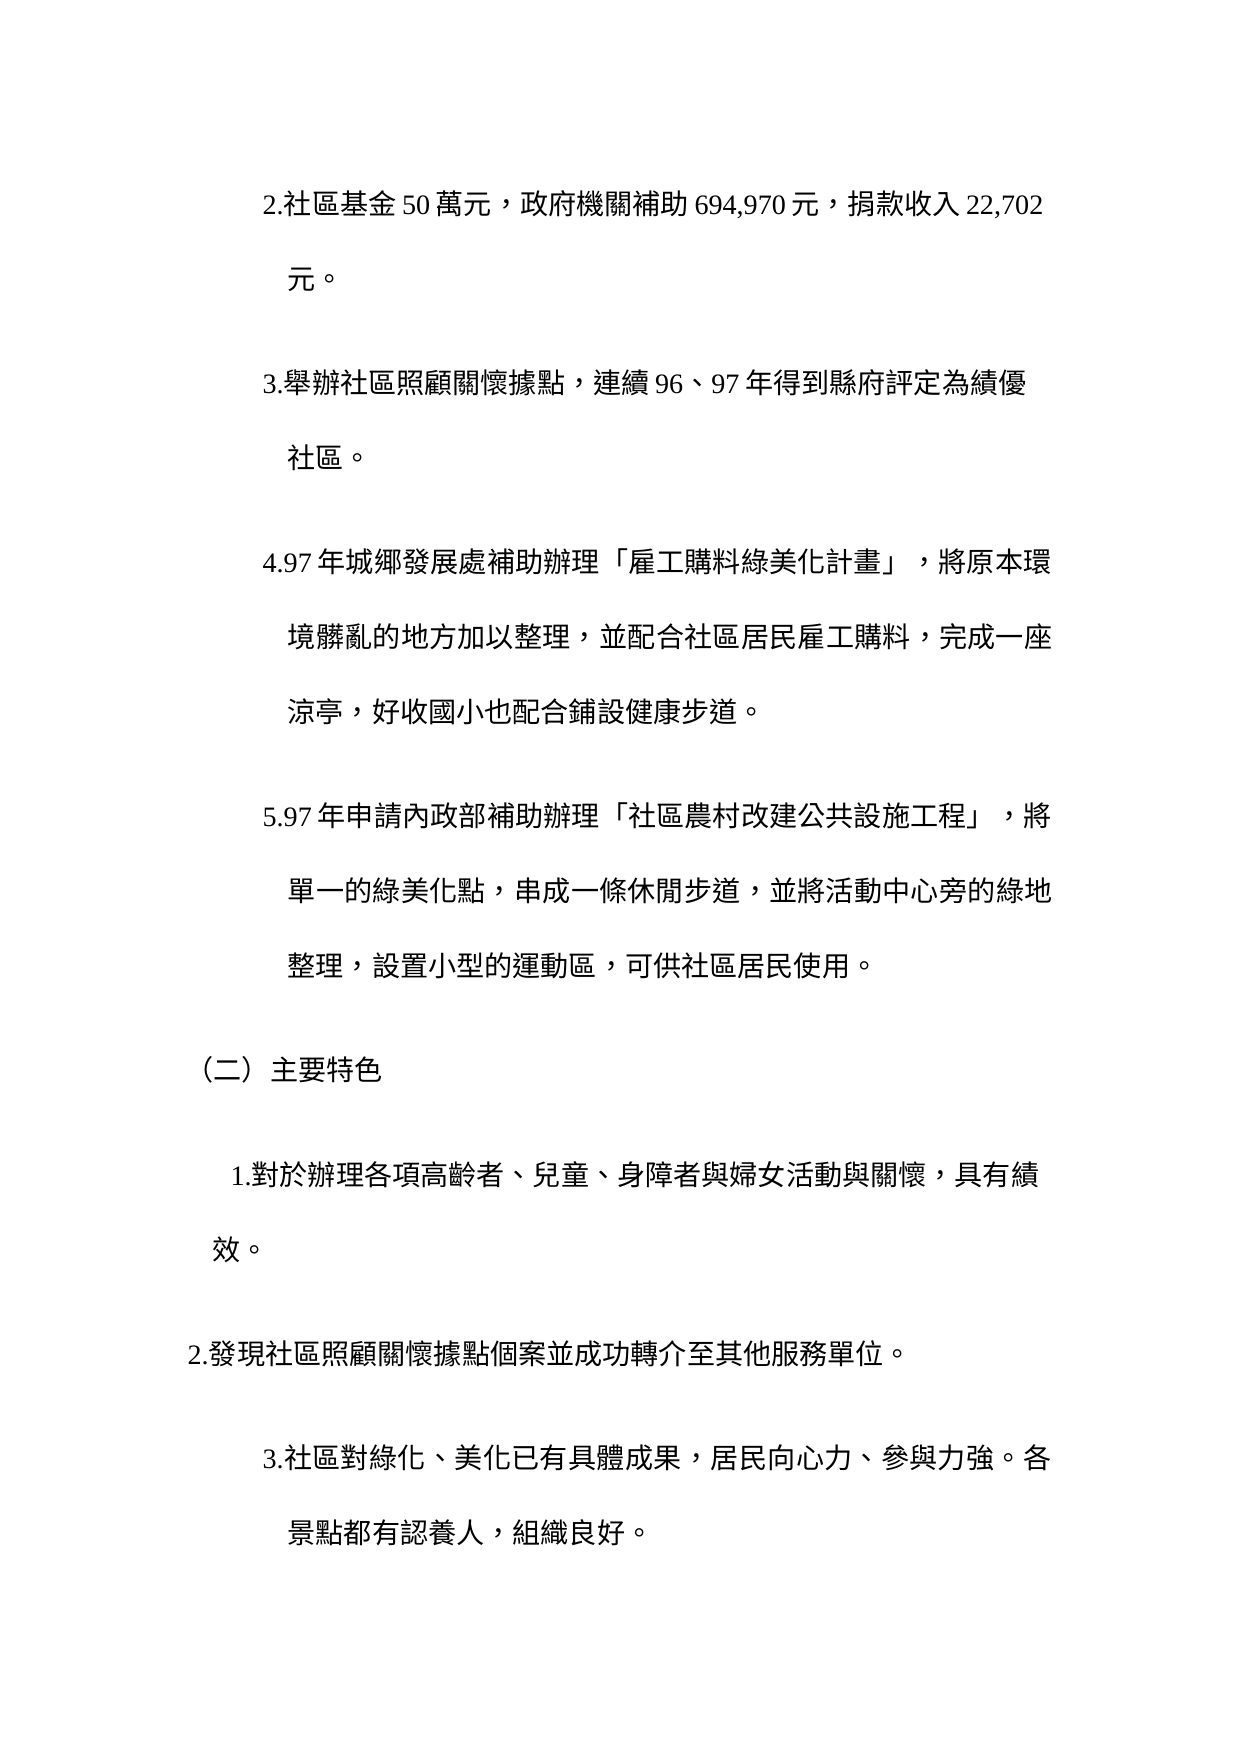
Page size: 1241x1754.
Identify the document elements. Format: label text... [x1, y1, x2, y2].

text 2.社區基金50萬元，政府機關補助694,970元，捐款收入22,702元。 [262, 164, 1053, 314]
text 1.對於辦理各項高齡者、兒童、身障者與婦女活動與關懷，具有績效。 [187, 1135, 1053, 1285]
text 3.舉辦社區照顧關懷據點，連續96、97年得到縣府評定為績優社區。 [262, 344, 1053, 494]
text 4.97年城鄊發展處補助辦理「雇工購料綠美化計畫」，將原本環境髒亂的地方加以整理，並配合社區居民雇工購料，完成一座涼亭，好收國小也配合鋪設健康步道。 [262, 523, 1053, 748]
text 2.發現社區照顧關懷據點個案並成功轉介至其他服務單位。 [187, 1314, 1053, 1389]
text （二）主要特色 [150, 1031, 1053, 1106]
text 3.社區對綠化、美化已有具體成果，居民向心力、參與力強。各景點都有認養人，組織良好。 [262, 1419, 1053, 1569]
text 5.97年申請內政部補助辦理「社區農村改建公共設施工程」，將單一的綠美化點，串成一條休閒步道，並將活動中心旁的綠地整理，設置小型的運動區，可供社區居民使用。 [262, 777, 1053, 1002]
